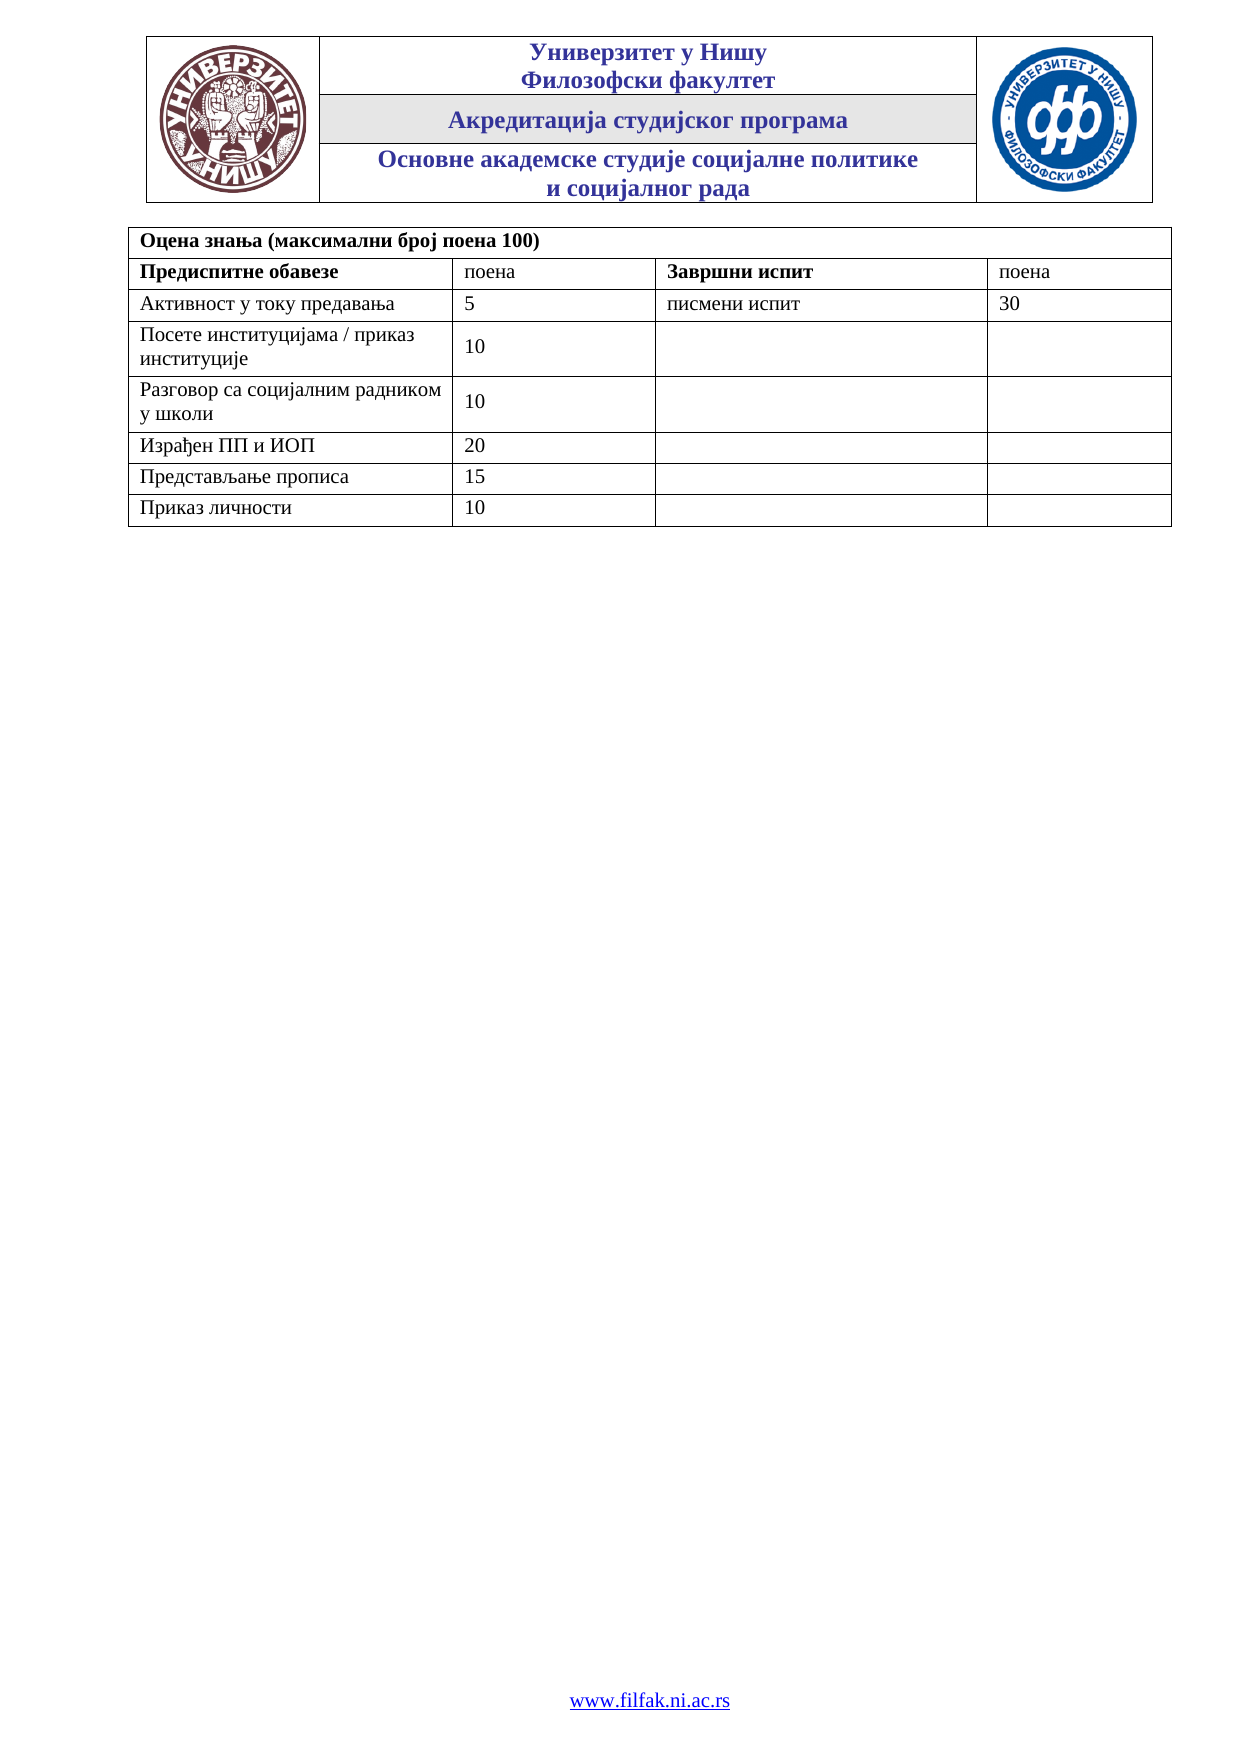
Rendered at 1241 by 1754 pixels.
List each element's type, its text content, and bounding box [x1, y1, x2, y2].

table_cell 10 [453, 377, 655, 432]
table_cell [656, 322, 987, 376]
picture [159, 45, 307, 193]
table_cell [988, 377, 1171, 432]
table_cell Завршни испит [656, 259, 987, 289]
table_cell поена [988, 259, 1171, 289]
table_cell Разговор са социјалним радником у школи [129, 377, 452, 432]
table_cell 10 [453, 322, 655, 376]
table_cell [988, 433, 1171, 463]
table_cell [656, 377, 987, 432]
table_cell 20 [453, 433, 655, 463]
picture [989, 44, 1140, 195]
table_cell 10 [453, 495, 655, 526]
table_cell Приказ личности [129, 495, 452, 526]
table_cell [656, 495, 987, 526]
table_cell Израђен ПП и ИОП [129, 433, 452, 463]
table_cell Предиспитне обавезе [129, 259, 452, 289]
table_cell Посете институцијама / приказ институције [129, 322, 452, 376]
table_cell Представљање прописа [129, 464, 452, 494]
table_cell 30 [988, 290, 1171, 321]
table_cell [656, 433, 987, 463]
table_cell [988, 495, 1171, 526]
table_cell Оцена знања (максимални број поена 100) [129, 228, 1171, 258]
table_cell Активност у току предавања [129, 290, 452, 321]
table_cell поена [453, 259, 655, 289]
table_cell [656, 464, 987, 494]
table_cell 5 [453, 290, 655, 321]
table_cell писмени испит [656, 290, 987, 321]
table_cell [988, 464, 1171, 494]
table_cell 15 [453, 464, 655, 494]
table_cell [988, 322, 1171, 376]
